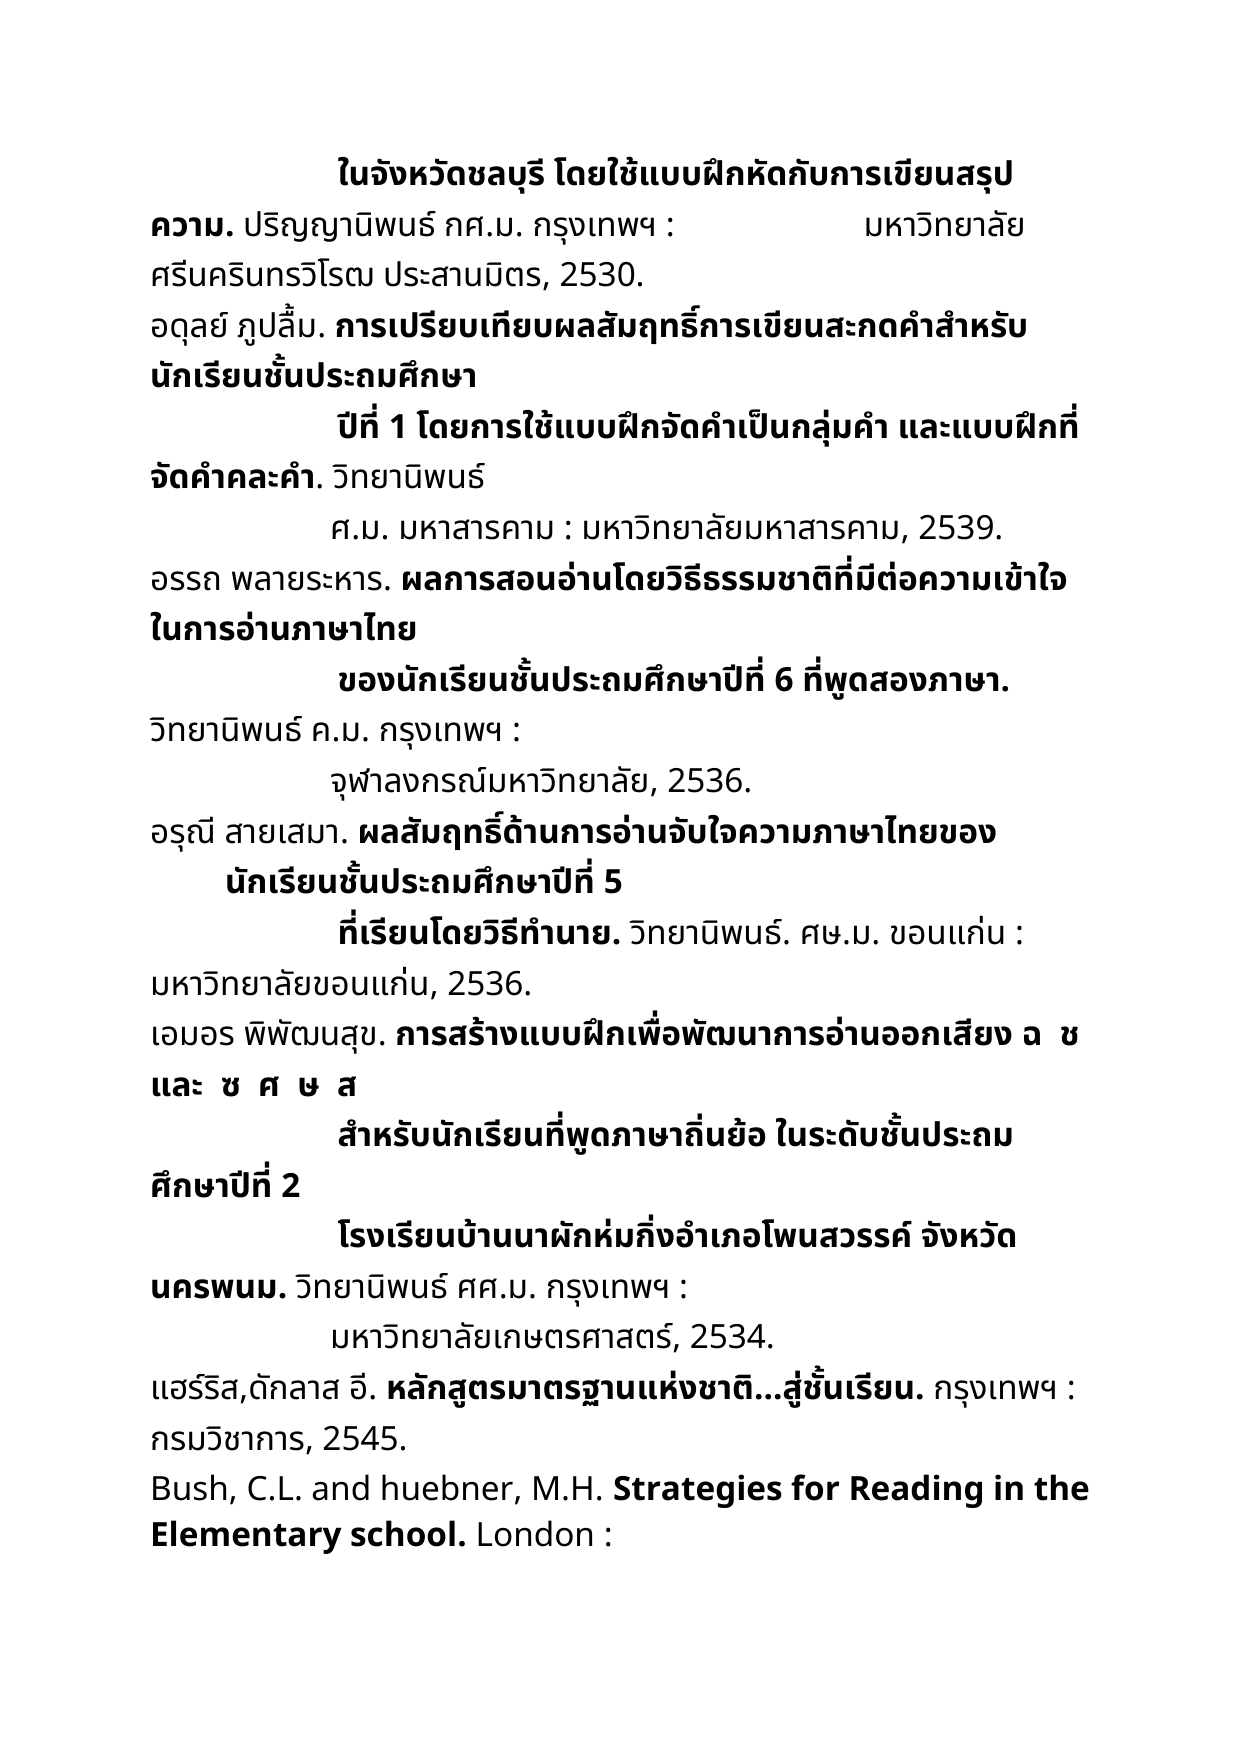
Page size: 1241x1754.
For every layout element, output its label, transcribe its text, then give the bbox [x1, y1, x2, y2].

text กกกกกกกกกโรงเรียนบ้านนาผักห่มกิ่งอำเภอโพนสวรรค์ จังหวัดนครพนม. วิทยานิพนธ์ ศศ.ม. กรุงเทพฯ : [150, 1212, 1090, 1313]
text กกกกกกกกกของนักเรียนชั้นประถมศึกษาปีที่ 6 ที่พูดสองภาษา. วิทยานิพนธ์ ค.ม. กรุงเทพฯ : [150, 656, 1090, 757]
text กกกกกกกกกจุฬาลงกรณ์มหาวิทยาลัย, 2536. [150, 757, 1090, 807]
text เอมอร พิพัฒนสุข. การสร้างแบบฝึกเพื่อพัฒนาการอ่านออกเสียง ฉ ช และ ซ ศ ษ ส [150, 1010, 1090, 1111]
text กกกกกกกกกสำหรับนักเรียนที่พูดภาษาถิ่นย้อ ในระดับชั้นประถมศึกษาปีที่ 2 [150, 1111, 1090, 1212]
text อรุณี สายเสมา. ผลสัมฤทธิ์ด้านการอ่านจับใจความภาษาไทยของนักเรียนชั้นประถมศึกษาปีที่ 5 [150, 807, 1090, 909]
text Bush, C.L. and huebner, M.H. Strategies for Reading in the Elementary school. London : [150, 1465, 1090, 1556]
text กกกกกกกกกมหาวิทยาลัยเกษตรศาสตร์, 2534. [150, 1313, 1090, 1364]
text อรรถ พลายระหาร. ผลการสอนอ่านโดยวิธีธรรมชาติที่มีต่อความเข้าใจในการอ่านภาษาไทย [150, 554, 1090, 656]
text กกกกกกกกกในจังหวัดชลบุรี โดยใช้แบบฝึกหัดกับการเขียนสรุปความ. ปริญญานิพนธ์ กศ.ม. กรุงเทพฯ : กกกกกกกกกมหาวิทยาลัยศรีนครินทรวิโรฒ ประสานมิตร, 2530. [150, 150, 1090, 302]
text กกกกกกกกกปีที่ 1 โดยการใช้แบบฝึกจัดคำเป็นกลุ่มคำ และแบบฝึกที่จัดคำคละคำ. วิทยานิพนธ์ [150, 403, 1090, 504]
text กกกกกกกกกศ.ม. มหาสารคาม : มหาวิทยาลัยมหาสารคาม, 2539. [150, 504, 1090, 554]
text กกกกกกกกกที่เรียนโดยวิธีทำนาย. วิทยานิพนธ์. ศษ.ม. ขอนแก่น : มหาวิทยาลัยขอนแก่น, 2536. [150, 909, 1090, 1010]
text แฮร์ริส,ดักลาส อี. หลักสูตรมาตรฐานแห่งชาติ...สู่ชั้นเรียน. กรุงเทพฯ : กรมวิชาการ, 2545. [150, 1364, 1090, 1465]
text อดุลย์ ภูปลื้ม. การเปรียบเทียบผลสัมฤทธิ์การเขียนสะกดคำสำหรับนักเรียนชั้นประถมศึกษา [150, 302, 1090, 403]
